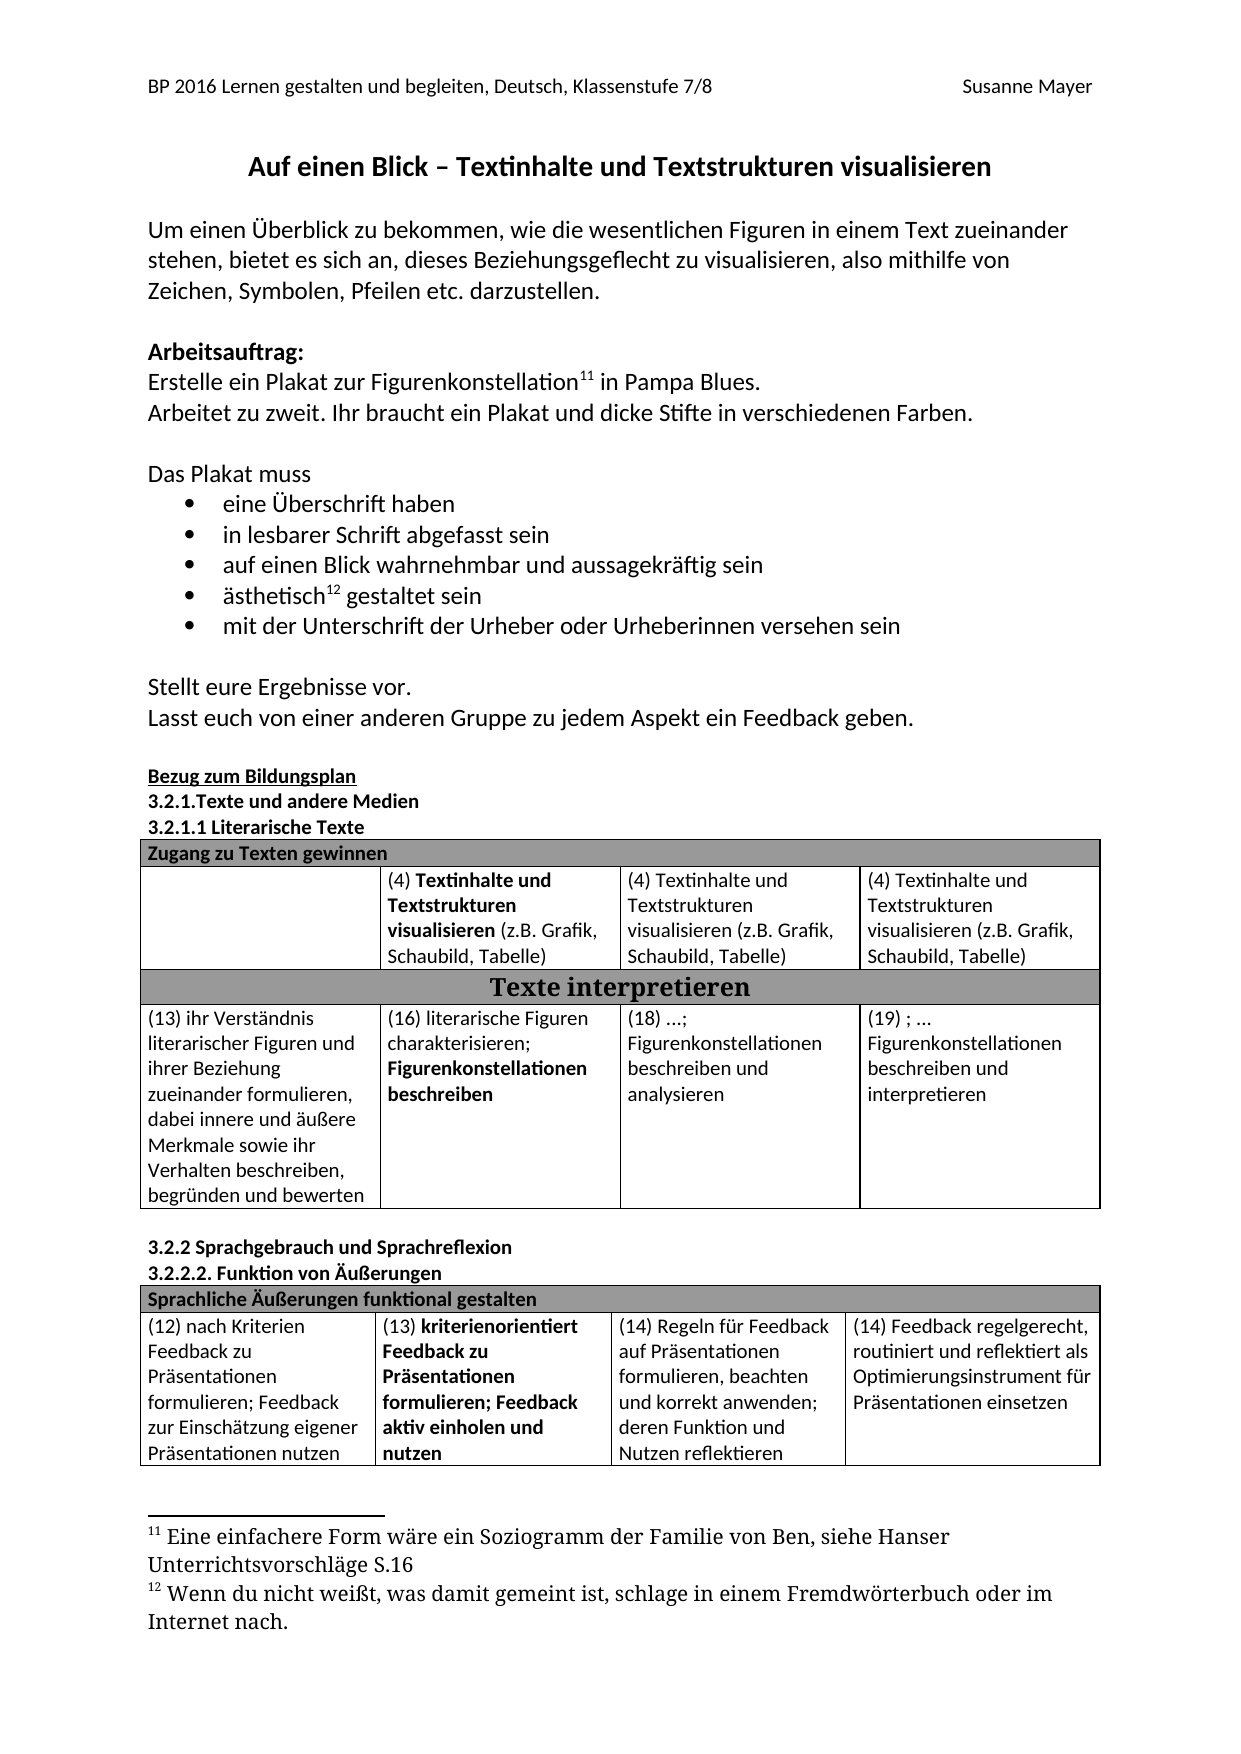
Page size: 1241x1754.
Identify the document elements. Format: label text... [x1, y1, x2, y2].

text Arbeitet zu zweit. Ihr braucht ein Plakat und dicke Stifte in verschiedenen Farben. [148, 397, 1093, 427]
text Um einen Überblick zu bekommen, wie die wesentlichen Figuren in einem Text zueinander stehen, bietet es sich an, dieses Beziehungsgeflecht zu visualisieren, also mithilfe von Zeichen, Symbolen, Pfeilen etc. darzustellen. [148, 214, 1093, 305]
table_cell (12) nach Kriterien Feedback zu Präsentationen formulieren; Feedback zur Einschätzung eigener Präsentationen nutzen [141, 1313, 375, 1465]
table_cell Texte interpretieren [141, 970, 1099, 1004]
text 3.2.1.1 Literarische Texte [148, 814, 1093, 839]
subtitle Bezug zum Bildungsplan [148, 763, 1093, 788]
text Lasst euch von einer anderen Gruppe zu jedem Aspekt ein Feedback geben. [148, 702, 1093, 733]
text 3.2.1.Texte und andere Medien [148, 788, 1093, 814]
table_cell (18) ...; Figurenkonstellationen beschreiben und analysieren [621, 1005, 859, 1208]
table_cell (13) kriterienorientiert Feedback zu Präsentationen formulieren; Feedback aktiv einholen und nutzen [376, 1313, 611, 1465]
table_cell (13) ihr Verständnis literarischer Figuren und ihrer Beziehung zueinander formulieren, dabei innere und äußere Merkmale sowie ihr Verhalten beschreiben, begründen und bewerten [141, 1005, 380, 1208]
list mit der Unterschrift der Urheber oder Urheberinnen versehen sein [185, 611, 1093, 641]
table_cell [141, 867, 380, 968]
text Das Plakat muss [148, 458, 1093, 488]
list auf einen Blick wahrnehmbar und aussagekräftig sein [185, 549, 1093, 580]
text Stellt eure Ergebnisse vor. [148, 672, 1093, 702]
table_header Zugang zu Texten gewinnen [141, 840, 1099, 866]
table_header Sprachliche Äußerungen funktional gestalten [141, 1286, 1099, 1312]
table_cell (19) ; ... Figurenkonstellationen beschreiben und interpretieren [861, 1005, 1099, 1208]
title Auf einen Blick – Textinhalte und Textstrukturen visualisieren [148, 148, 1093, 183]
text 3.2.2 Sprachgebrauch und Sprachreflexion [148, 1234, 1093, 1260]
list in lesbarer Schrift abgefasst sein [185, 519, 1093, 549]
table_cell (4) Textinhalte und Textstrukturen visualisieren (z.B. Grafik, Schaubild, Tabelle) [621, 867, 859, 968]
text Arbeitsauftrag: [148, 336, 1093, 366]
list eine Überschrift haben [185, 488, 1093, 519]
text Erstelle ein Plakat zur Figurenkonstellation in Pampa Blues. [148, 366, 1093, 397]
text 3.2.2.2. Funktion von Äußerungen [148, 1260, 1093, 1285]
table_cell (4) Textinhalte und Textstrukturen visualisieren (z.B. Grafik, Schaubild, Tabelle) [861, 867, 1099, 968]
table_cell (4) Textinhalte und Textstrukturen visualisieren (z.B. Grafik, Schaubild, Tabelle) [381, 867, 620, 968]
table_cell (16) literarische Figuren charakterisieren; Figurenkonstellationen beschreiben [381, 1005, 620, 1208]
table_cell (14) Feedback regelgerecht, routiniert und reflektiert als Optimierungsinstrument für Präsentationen einsetzen [846, 1313, 1099, 1465]
table_cell (14) Regeln für Feedback auf Präsentationen formulieren, beachten und korrekt anwenden; deren Funktion und Nutzen reflektieren [612, 1313, 845, 1465]
list ästhetisch gestaltet sein [185, 580, 1093, 611]
